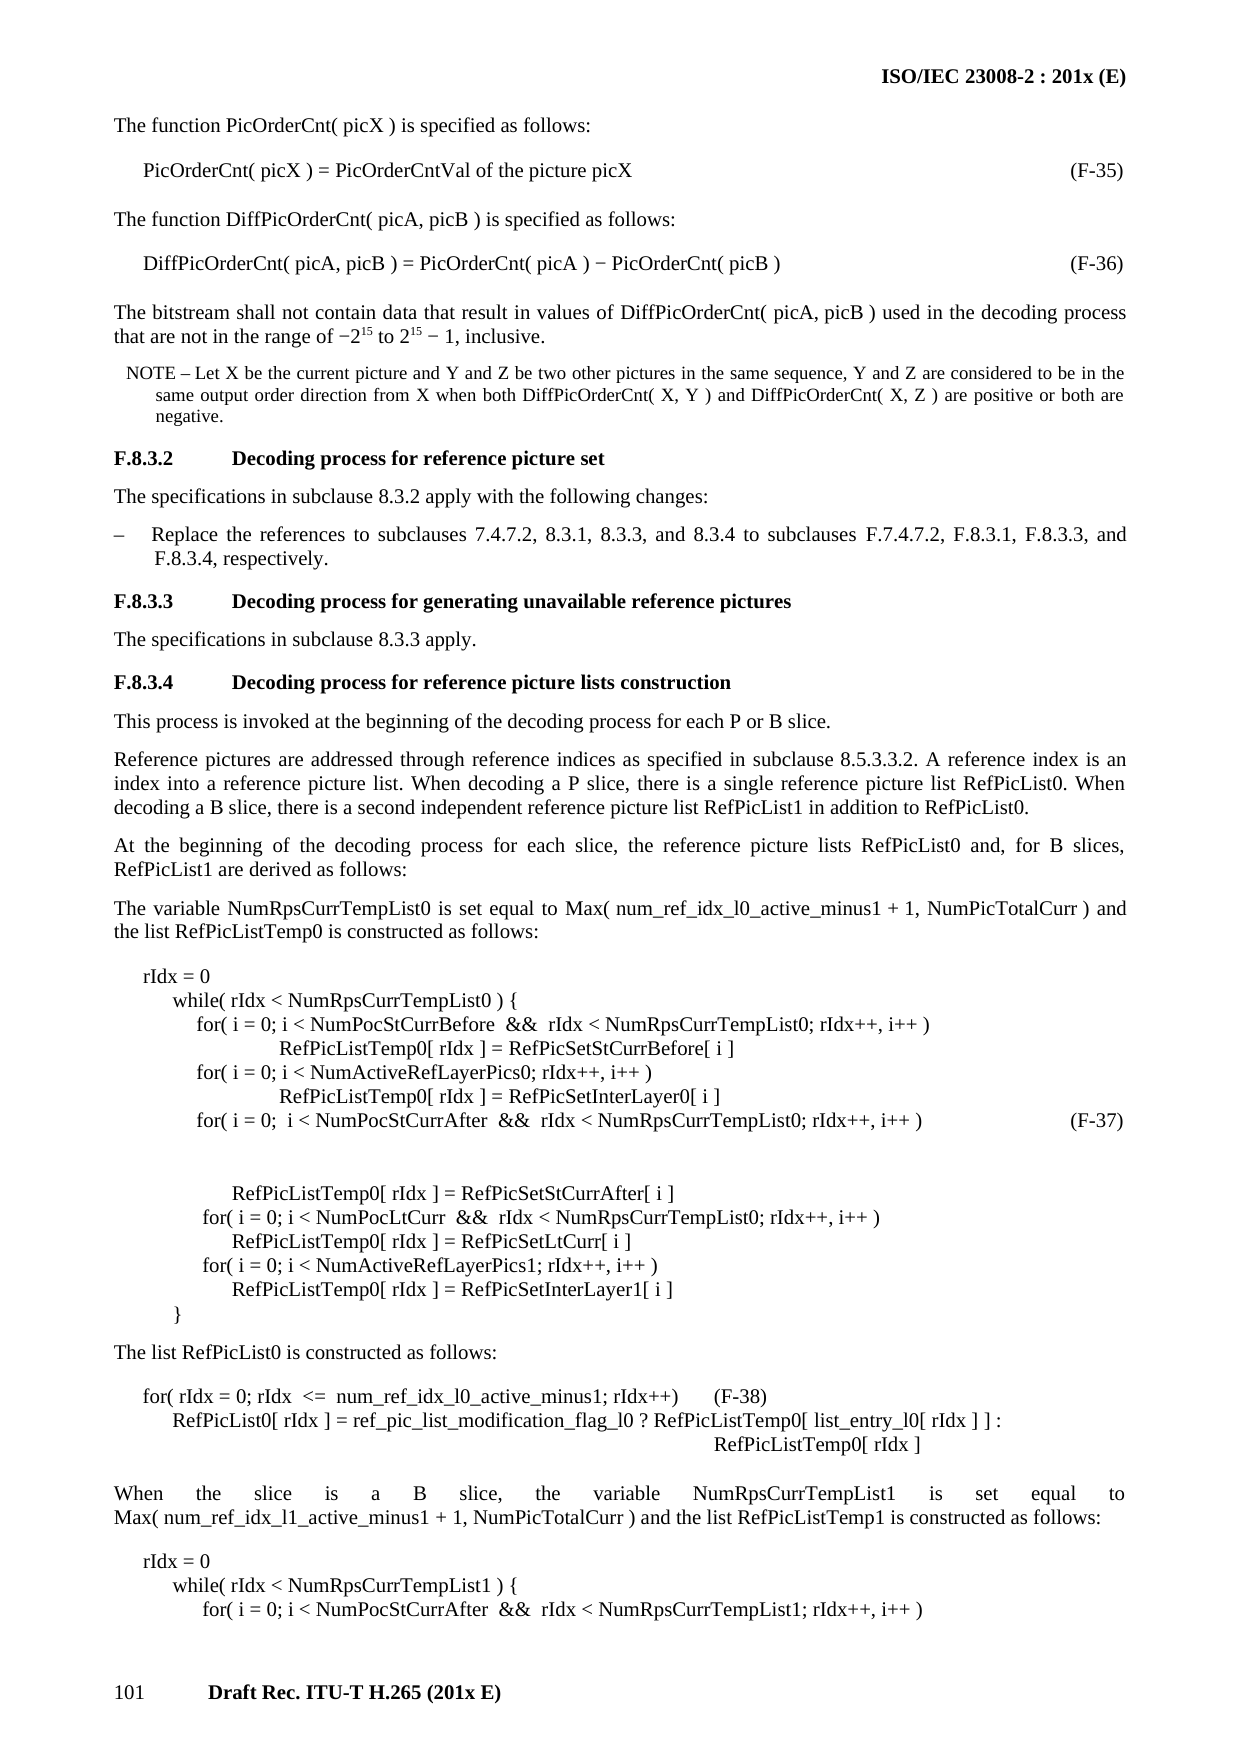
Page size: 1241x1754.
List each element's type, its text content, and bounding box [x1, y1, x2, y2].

text The function PicOrderCnt( picX ) is specified as follows: [113, 113, 1127, 137]
text DiffPicOrderCnt( picA, picB ) = PicOrderCnt( picA ) − PicOrderCnt( picB ) (F-37) [143, 251, 1127, 275]
list When the slice is a B slice, the variable NumRpsCurrTempList1 is set equal to Max( num_ref_idx_l1_active_minus1 + 1, NumPicTotalCurr ) and the list RefPicListTemp1 is constructed as follows: [113, 1481, 1127, 1529]
text Reference pictures are addressed through reference indices as specified in subclause 8.5.3.3.2. A reference index is an index into a reference picture list. When decoding a P slice, there is a single reference picture list RefPicList0. When decoding a B slice, there is a second independent reference picture list RefPicList1 in addition to RefPicList0. [113, 747, 1127, 819]
list Decoding process for reference picture set [113, 446, 1127, 470]
list Replace the references to subclauses 7.4.7.2, 8.3.1, 8.3.3, and 8.3.4 to subclauses F.7.4.7.2, F.8.3.1, F.8.3.3, and F.8.3.4, respectively. [113, 522, 1127, 570]
text NOTE – Let X be the current picture and Y and Z be two other pictures in the same sequence, Y and Z are considered to be in the same output order direction from X when both DiffPicOrderCnt( X, Y ) and DiffPicOrderCnt( X, Z ) are positive or both are negative. [126, 362, 1127, 427]
list The list RefPicList0 is constructed as follows: [113, 1340, 1127, 1364]
text At the beginning of the decoding process for each slice, the reference picture lists RefPicList0 and, for B slices, RefPicList1 are derived as follows: [113, 833, 1127, 881]
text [143, 1549, 1127, 1621]
text The specifications in subclause 8.3.3 apply. [113, 627, 1127, 651]
list The variable NumRpsCurrTempList0 is set equal to Max( num_ref_idx_l0_active_minus1 + 1, NumPicTotalCurr ) and the list RefPicListTemp0 is constructed as follows: [113, 895, 1127, 943]
text rIdx = 0 while( rIdx < NumRpsCurrTempList0 ) { for( i = 0; i < NumPocStCurrBefore && rIdx < NumRpsCurrTempList0; rIdx++, i++ ) RefPicListTemp0[ rIdx ] = RefPicSetStCurrBefore[ i ] for( i = 0; i < NumActiveRefLayerPics0; rIdx++, i++ ) RefPicListTemp0[ rIdx ] = RefPicSetInterLayer0[ i ] for( i = 0; i < NumPocStCurrAfter && rIdx < NumRpsCurrTempList0; rIdx++, i++ ) (F-38) [143, 964, 1127, 1132]
text for( rIdx = 0; rIdx <= num_ref_idx_l0_active_minus1; rIdx++) (F-39) RefPicList0[ rIdx ] = ref_pic_list_modification_flag_l0 ? RefPicListTemp0[ list_entry_l0[ rIdx ] ] : RefPicListTemp0[ rIdx ] [142, 1384, 1127, 1456]
text RefPicListTemp0[ rIdx ] = RefPicSetStCurrAfter[ i ] for( i = 0; i < NumPocLtCurr && rIdx < NumRpsCurrTempList0; rIdx++, i++ ) RefPicListTemp0[ rIdx ] = RefPicSetLtCurr[ i ] for( i = 0; i < NumActiveRefLayerPics1; rIdx++, i++ ) RefPicListTemp0[ rIdx ] = RefPicSetInterLayer1[ i ] } [143, 1157, 1127, 1326]
list Decoding process for generating unavailable reference pictures [113, 589, 1127, 613]
text The specifications in subclause 8.3.2 apply with the following changes: [113, 484, 1127, 508]
text The function DiffPicOrderCnt( picA, picB ) is specified as follows: [113, 207, 1127, 231]
text This process is invoked at the beginning of the decoding process for each P or B slice. [113, 708, 1127, 733]
text PicOrderCnt( picX ) = PicOrderCntVal of the picture picX (F-36) [143, 158, 1127, 182]
text The bitstream shall not contain data that result in values of DiffPicOrderCnt( picA, picB ) used in the decoding process that are not in the range of −215 to 215 − 1, inclusive. [113, 300, 1127, 348]
list Decoding process for reference picture lists construction [113, 670, 1127, 694]
